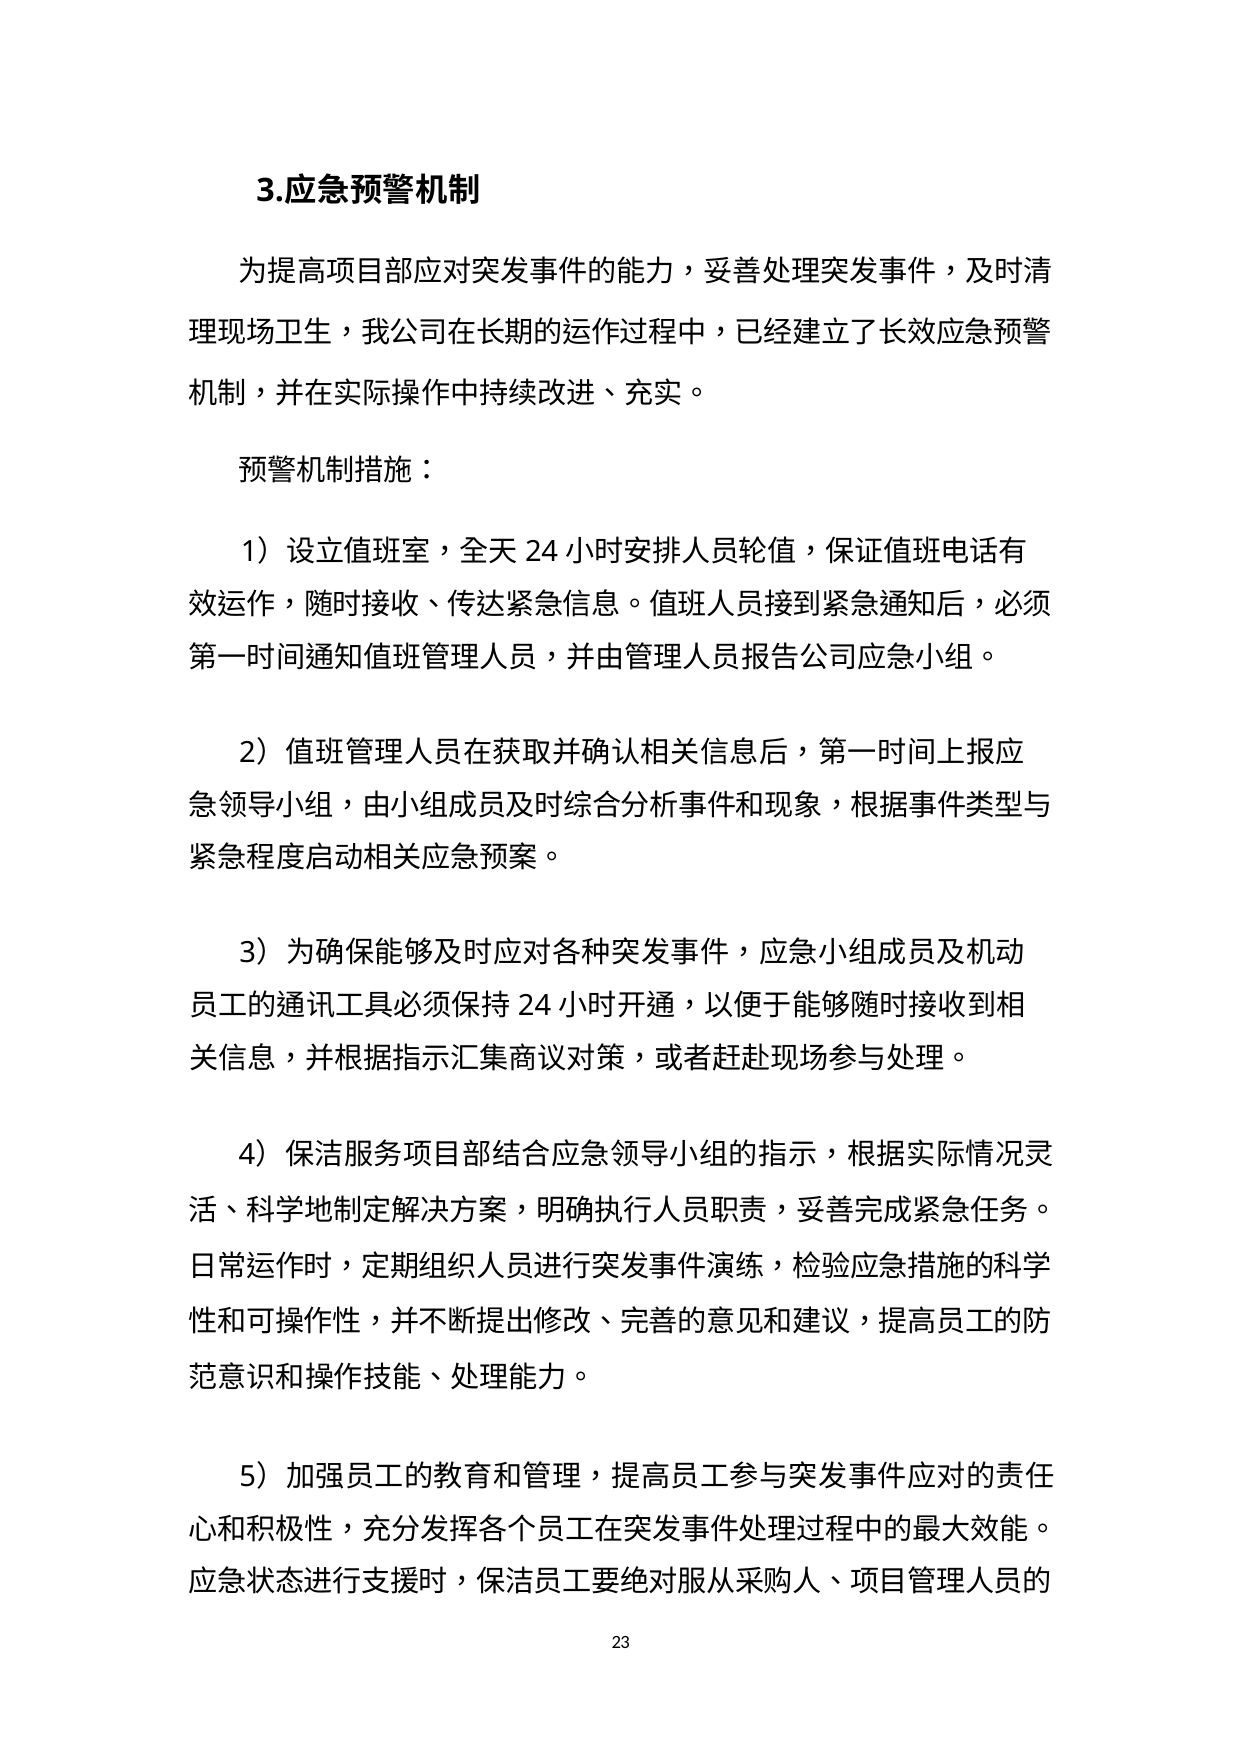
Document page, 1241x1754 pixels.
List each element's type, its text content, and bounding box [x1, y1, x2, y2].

text 2）值班管理人员在获取并确认相关信息后，第一时间上报应急领导小组，由小组成员及时综合分析事件和现象，根据事件类型与紧急程度启动相关应急预案。 [188, 731, 1053, 876]
text 3）为确保能够及时应对各种突发事件，应急小组成员及机动员工的通讯工具必须保持 24 小时开通，以便于能够随时接收到相关信息，并根据指示汇集商议对策，或者赶赴现场参与处理。 [189, 932, 1053, 1077]
text 5）加强员工的教育和管理，提高员工参与突发事件应对的责任心和积极性，充分发挥各个员工在突发事件处理过程中的最大效能。应急状态进行支援时，保洁员工要绝对服从采购人、项目管理人员的 [188, 1455, 1058, 1600]
text 预警机制措施： [239, 451, 1058, 487]
text 3.应急预警机制 [256, 168, 1058, 210]
text 为提高项目部应对突发事件的能力，妥善处理突发事件，及时清理现场卫生，我公司在长期的运作过程中，已经建立了长效应急预警机制，并在实际操作中持续改进、充实。 [188, 250, 1053, 412]
text 1）设立值班室，全天 24 小时安排人员轮值，保证值班电话有效运作，随时接收、传达紧急信息。值班人员接到紧急通知后，必须第一时间通知值班管理人员，并由管理人员报告公司应急小组。 [188, 530, 1053, 676]
text 4）保洁服务项目部结合应急领导小组的指示，根据实际情况灵活、科学地制定解决方案，明确执行人员职责，妥善完成紧急任务。日常运作时，定期组织人员进行突发事件演练，检验应急措施的科学性和可操作性，并不断提出修改、完善的意见和建议，提高员工的防范意识和操作技能、处理能力。 [188, 1133, 1058, 1396]
